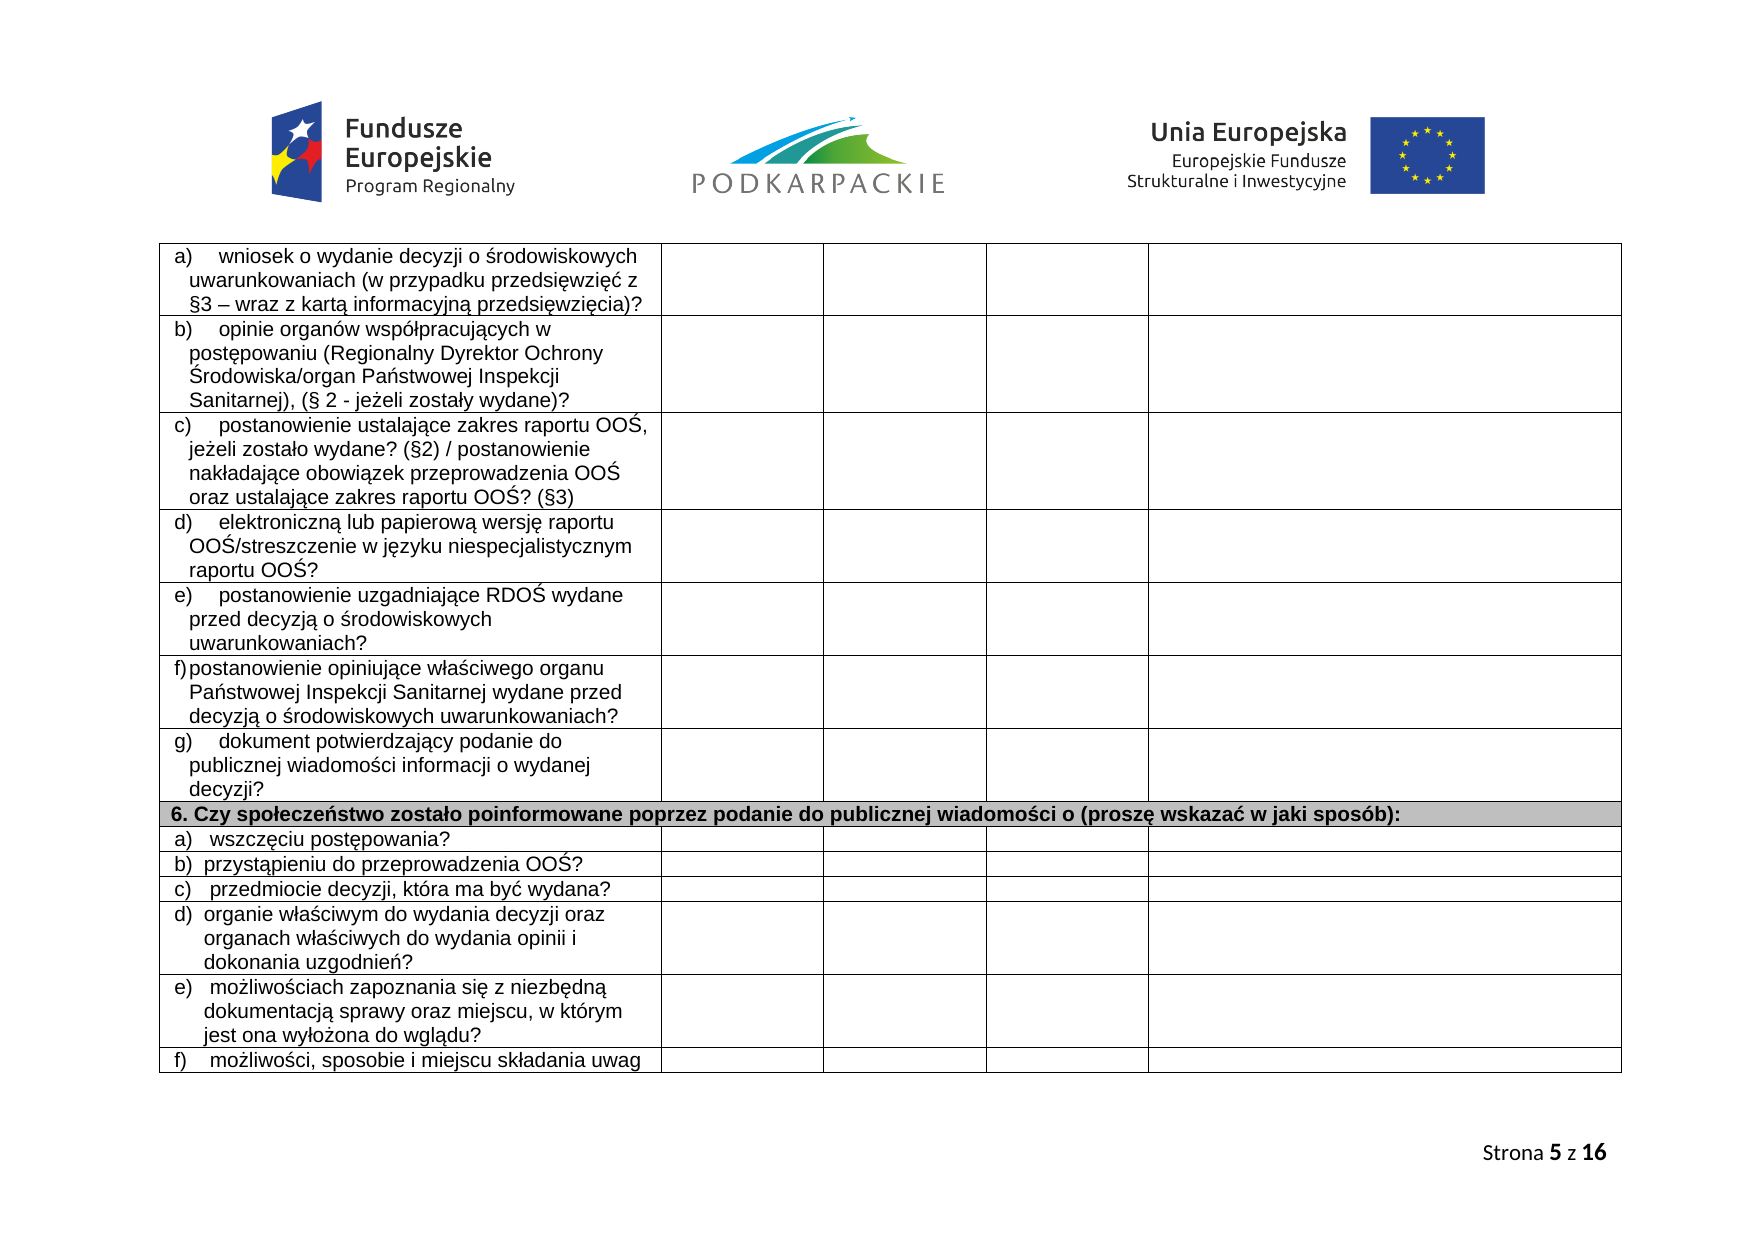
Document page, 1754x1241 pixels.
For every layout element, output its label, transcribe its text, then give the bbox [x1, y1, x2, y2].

table_cell [662, 827, 823, 851]
table_cell [1149, 316, 1621, 412]
table_cell [824, 413, 986, 509]
table_cell [1149, 1048, 1621, 1072]
table_cell [824, 656, 986, 728]
table_cell postanowienie ustalające zakres raportu OOŚ, jeżeli zostało wydane? (§2) / postanowienie nakładające obowiązek przeprowadzenia OOŚ oraz ustalające zakres raportu OOŚ? (§3) [160, 413, 661, 509]
table_cell możliwościach zapoznania się z niezbędną dokumentacją sprawy oraz miejscu, w którym jest ona wyłożona do wglądu? [160, 975, 661, 1047]
table_cell [1149, 902, 1621, 974]
table_cell wniosek o wydanie decyzji o środowiskowych uwarunkowaniach (w przypadku przedsięwzięć z §3 – wraz z kartą informacyjną przedsięwzięcia)? [160, 244, 661, 315]
table_cell przedmiocie decyzji, która ma być wydana? [160, 877, 661, 901]
table_cell [987, 510, 1148, 582]
table_cell 6. Czy społeczeństwo zostało poinformowane poprzez podanie do publicznej wiadomości o (proszę wskazać w jaki sposób): [160, 802, 1621, 826]
table_cell opinie organów współpracujących w postępowaniu (Regionalny Dyrektor Ochrony Środowiska/organ Państwowej Inspekcji Sanitarnej), (§ 2 - jeżeli zostały wydane)? [160, 316, 661, 412]
table_cell [1149, 413, 1621, 509]
table_cell [1149, 656, 1621, 728]
table_cell [1149, 827, 1621, 851]
table_cell [662, 413, 823, 509]
table_cell [662, 877, 823, 901]
table_cell [1149, 877, 1621, 901]
table_cell [824, 729, 986, 801]
table_cell możliwości, sposobie i miejscu składania uwag i wniosków, wskazując jednocześnie minimum 21-dniowy termin ich składania? [160, 1048, 661, 1072]
table_cell [1149, 583, 1621, 655]
table_cell [1149, 852, 1621, 876]
table_cell [662, 510, 823, 582]
table_cell [987, 316, 1148, 412]
table_cell [824, 975, 986, 1047]
table_cell [662, 583, 823, 655]
table_cell [1149, 510, 1621, 582]
table_cell [987, 877, 1148, 901]
table_cell [824, 316, 986, 412]
table_cell [662, 316, 823, 412]
table_cell [662, 902, 823, 974]
table_cell [824, 1048, 986, 1072]
table_cell [662, 1048, 823, 1072]
table_cell przystąpieniu do przeprowadzenia OOŚ? [160, 852, 661, 876]
table_cell [1149, 244, 1621, 315]
table_cell [662, 729, 823, 801]
table_cell [987, 827, 1148, 851]
table_cell [824, 902, 986, 974]
table_cell [987, 975, 1148, 1047]
table_cell [662, 975, 823, 1047]
table_cell [824, 510, 986, 582]
table_cell [987, 902, 1148, 974]
table_cell wszczęciu postępowania? [160, 827, 661, 851]
table_cell postanowienie uzgadniające RDOŚ wydane przed decyzją o środowiskowych uwarunkowaniach? [160, 583, 661, 655]
table_cell [987, 656, 1148, 728]
table_cell [987, 729, 1148, 801]
table_cell dokument potwierdzający podanie do publicznej wiadomości informacji o wydanej decyzji? [160, 729, 661, 801]
picture [228, 73, 1526, 243]
table_cell [824, 583, 986, 655]
table_cell [987, 244, 1148, 315]
table_cell [824, 852, 986, 876]
table_cell [662, 244, 823, 315]
table_cell [824, 877, 986, 901]
table_cell [987, 852, 1148, 876]
table_cell [1149, 975, 1621, 1047]
table_cell [824, 827, 986, 851]
table_cell [987, 1048, 1148, 1072]
table_cell elektroniczną lub papierową wersję raportu OOŚ/streszczenie w języku niespecjalistycznym raportu OOŚ? [160, 510, 661, 582]
table_cell [987, 413, 1148, 509]
table_cell [662, 852, 823, 876]
table_cell [662, 656, 823, 728]
table_cell organie właściwym do wydania decyzji oraz organach właściwych do wydania opinii i dokonania uzgodnień? [160, 902, 661, 974]
table_cell [1149, 729, 1621, 801]
table_cell postanowienie opiniujące właściwego organu Państwowej Inspekcji Sanitarnej wydane przed decyzją o środowiskowych uwarunkowaniach? [160, 656, 661, 728]
table_cell [824, 244, 986, 315]
table_cell [987, 583, 1148, 655]
